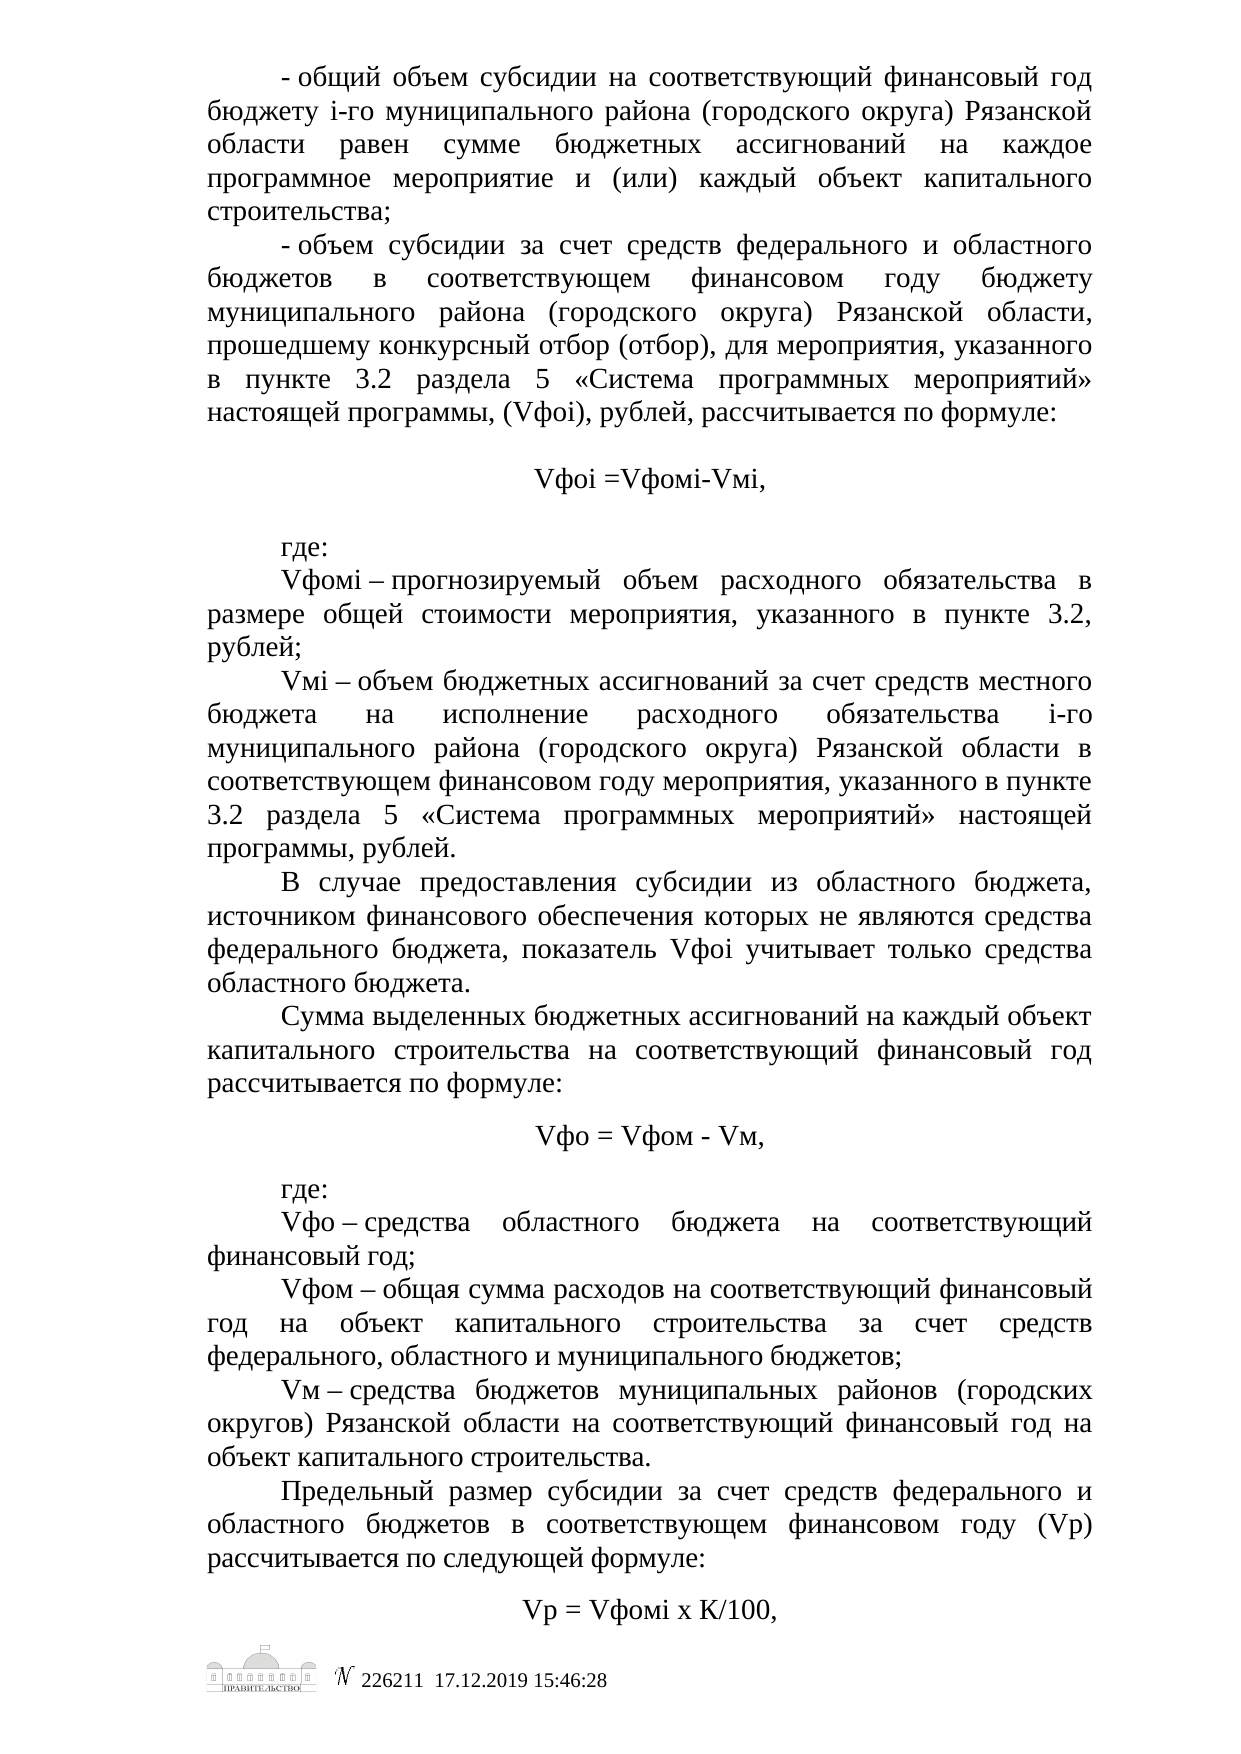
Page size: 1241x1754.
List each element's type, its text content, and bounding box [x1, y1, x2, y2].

text - общий объем субсидии на соответствующий финансовый год бюджету i-го муниципального района (городского округа) Рязанской области равен сумме бюджетных ассигнований на каждое программное мероприятие и (или) каждый объект капитального строительства; [207, 59, 1093, 227]
text - объем субсидии за счет средств федерального и областного бюджетов в соответствующем финансовом году бюджету муниципального района (городского округа) Рязанской области, прошедшему конкурсный отбор (отбор), для мероприятия, указанного в пункте 3.2 раздела 5 «Система программных мероприятий» настоящей программы, (Vфоi), рублей, рассчитывается по формуле: [207, 227, 1093, 428]
text Vфоi =Vфомi-Vмi, [207, 462, 1093, 495]
text Vфо – средства областного бюджета на соответствующий финансовый год; [207, 1204, 1093, 1271]
picture [206, 1645, 317, 1692]
text Vмi – объем бюджетных ассигнований за счет средств местного бюджета на исполнение расходного обязательства i-го муниципального района (городского округа) Рязанской области в соответствующем финансовом году мероприятия, указанного в пункте 3.2 раздела 5 «Система программных мероприятий» настоящей программы, рублей. [207, 663, 1093, 864]
text Vp = Vфомi х К/100, [207, 1592, 1093, 1626]
text Vфомi – прогнозируемый объем расходного обязательства в размере общей стоимости мероприятия, указанного в пункте 3.2, рублей; [207, 562, 1093, 663]
text где: [207, 1171, 1093, 1204]
text Сумма выделенных бюджетных ассигнований на каждый объект капитального строительства на соответствующий финансовый год рассчитывается по формуле: [207, 998, 1093, 1099]
text Предельный размер субсидии за счет средств федерального и областного бюджетов в соответствующем финансовом году (Vp) рассчитывается по следующей формуле: [207, 1473, 1093, 1573]
picture [330, 1663, 359, 1687]
text Vфо = Vфом - Vм, [207, 1118, 1093, 1152]
text Vфом – общая сумма расходов на соответствующий финансовый год на объект капитального строительства за счет средств федерального, областного и муниципального бюджетов; [207, 1271, 1093, 1372]
text Vм – средства бюджетов муниципальных районов (городских округов) Рязанской области на соответствующий финансовый год на объект капитального строительства. [207, 1372, 1093, 1473]
text В случае предоставления субсидии из областного бюджета, источником финансового обеспечения которых не являются средства федерального бюджета, показатель Vфоi учитывает только средства областного бюджета. [207, 864, 1093, 998]
text где: [207, 529, 1093, 562]
